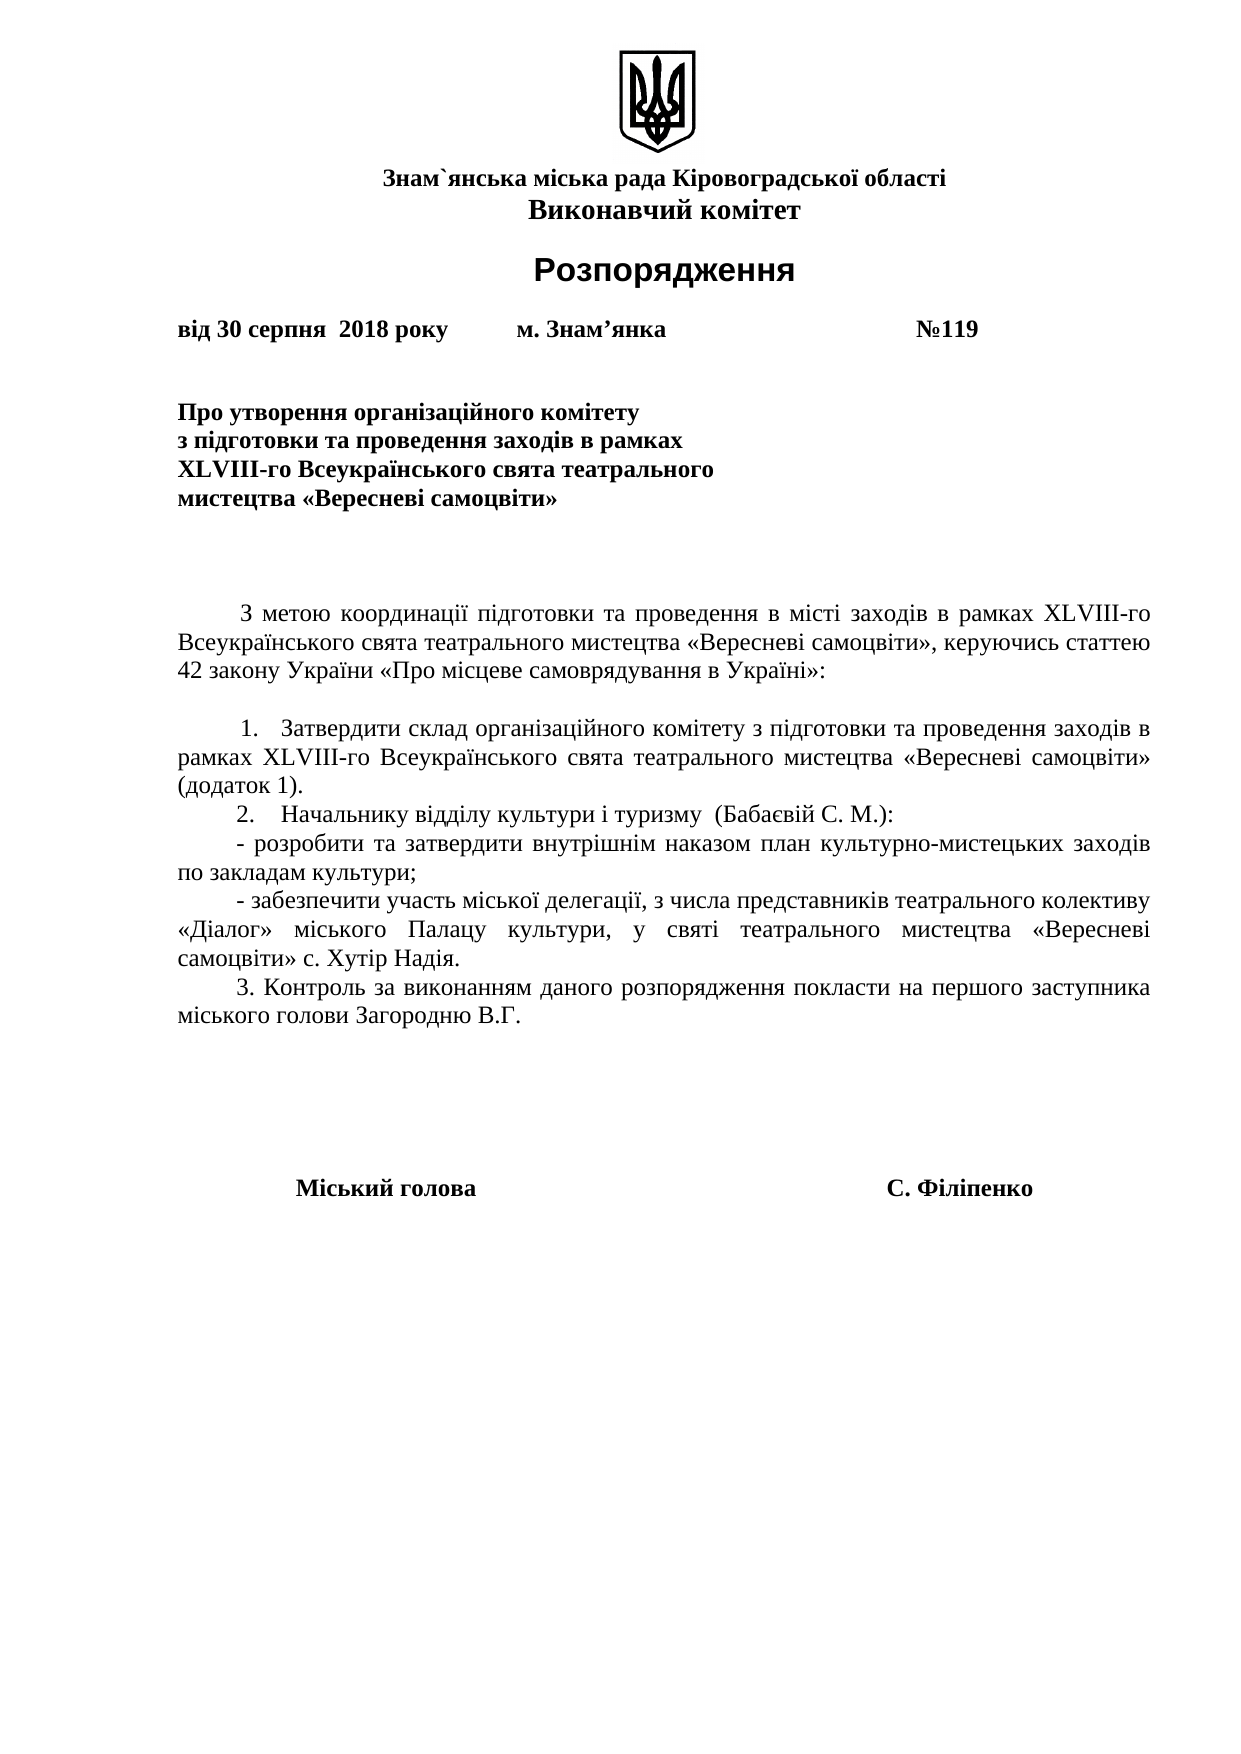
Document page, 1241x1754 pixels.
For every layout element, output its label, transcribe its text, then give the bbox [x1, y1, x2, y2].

subtitle від 30 серпня 2018 року м. Знам’янка №119 [177, 314, 1152, 343]
picture [611, 43, 706, 164]
title Знам`янська міська рада Кіровоградської області [177, 118, 1152, 192]
subtitle Розпорядження [177, 250, 1152, 289]
list Начальнику відділу культури і туризму (Бабаєвій С. М.): [177, 799, 1152, 828]
text - розробити та затвердити внутрішнім наказом план культурно-мистецьких заходів по закладам культури; [177, 828, 1152, 886]
text Міський голова С. Філіпенко [177, 1173, 1152, 1202]
text з підготовки та проведення заходів в рамках [177, 426, 1152, 454]
text XLVIII-го Всеукраїнського свята театрального [177, 454, 1152, 483]
subtitle Виконавчий комітет [177, 192, 1152, 225]
text - забезпечити участь міської делегації, з числа представників театрального колективу «Діалог» міського Палацу культури, у святі театрального мистецтва «Вересневі самоцвіти» с. Хутір Надія. [177, 886, 1152, 972]
text З метою координації підготовки та проведення в місті заходів в рамках XLVIII-го Всеукраїнського свята театрального мистецтва «Вересневі самоцвіти», керуючись статтею 42 закону України «Про місцеве самоврядування в Україні»: [177, 598, 1152, 684]
text Про утворення організаційного комітету [177, 397, 1152, 426]
text 3. Контроль за виконанням даного розпорядження покласти на першого заступника міського голови Загородню В.Г. [177, 972, 1152, 1029]
text мистецтва «Вересневі самоцвіти» [177, 483, 1152, 512]
list Затвердити склад організаційного комітету з підготовки та проведення заходів в рамках XLVIII-го Всеукраїнського свята театрального мистецтва «Вересневі самоцвіти» (додаток 1). [177, 713, 1152, 799]
